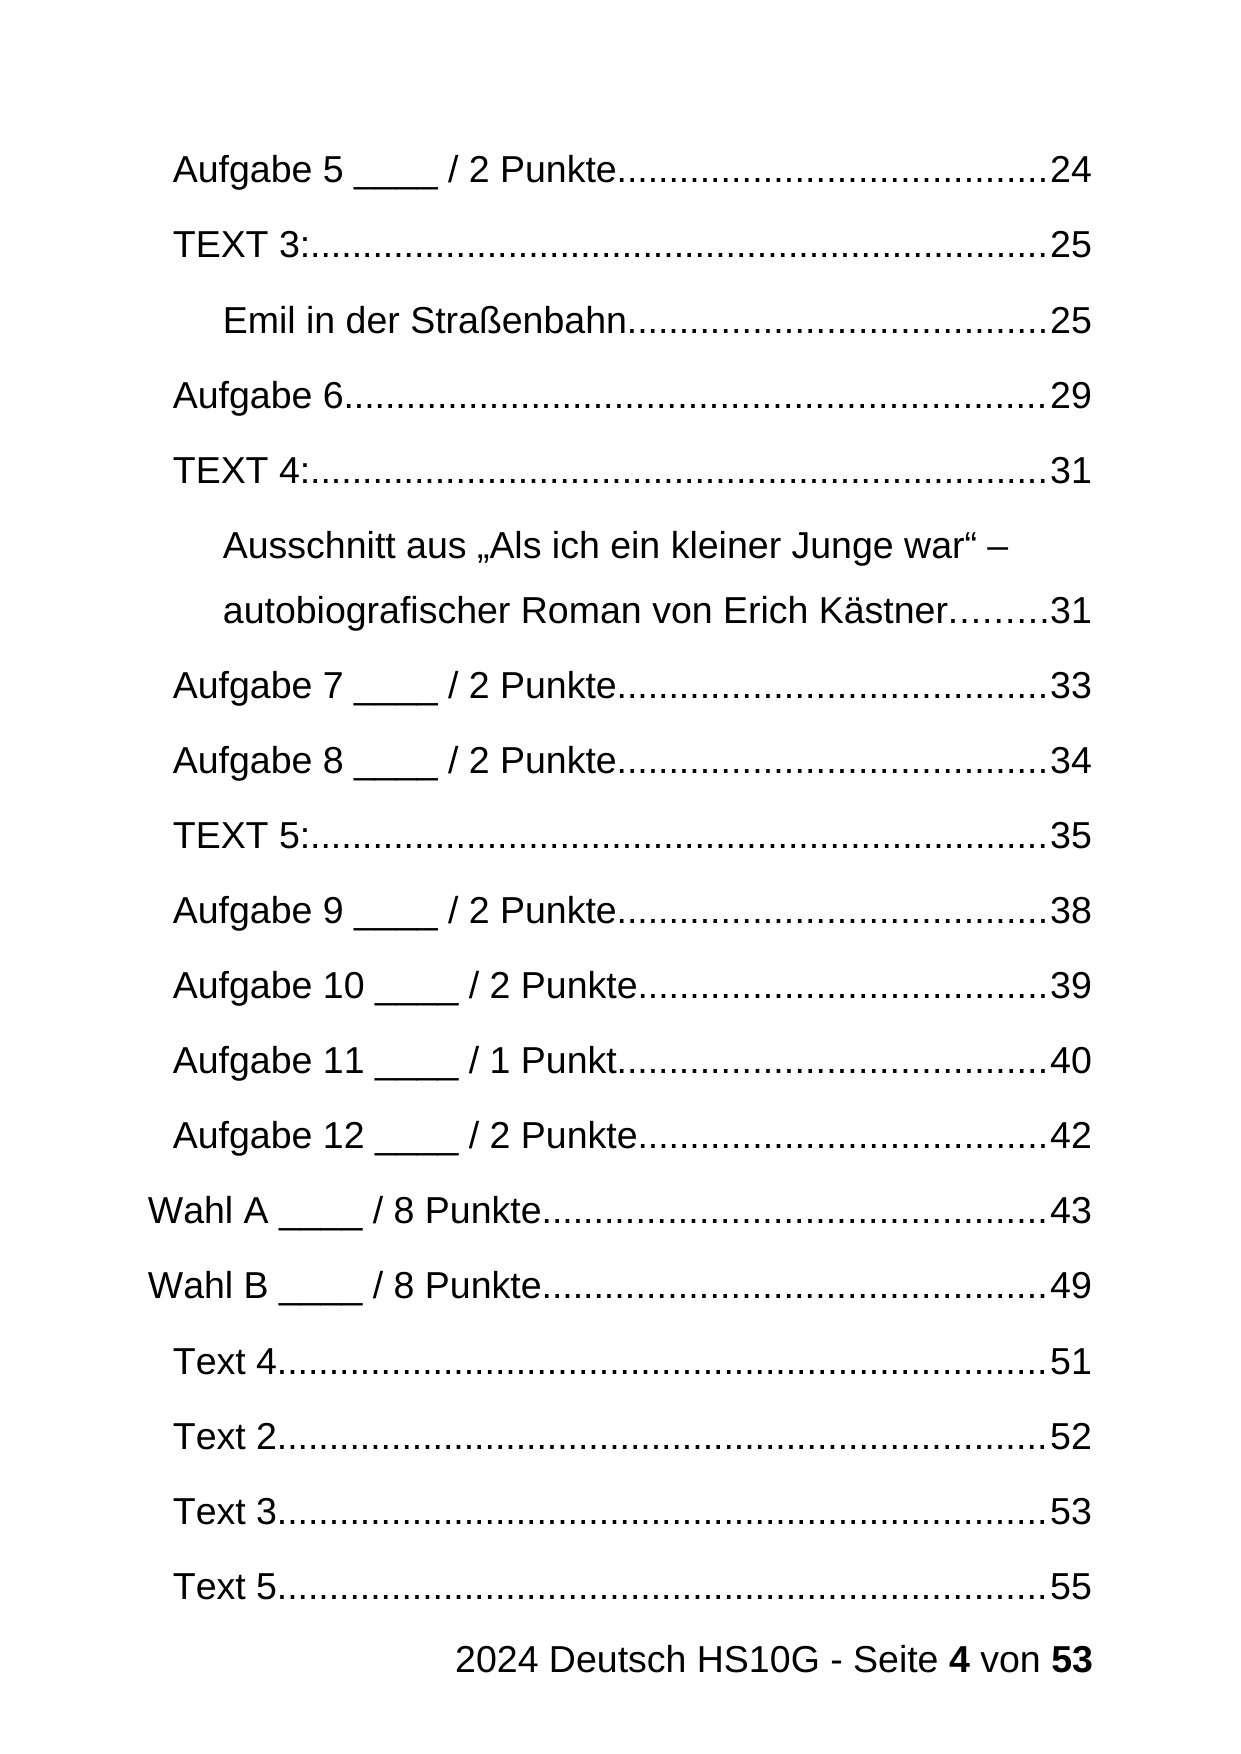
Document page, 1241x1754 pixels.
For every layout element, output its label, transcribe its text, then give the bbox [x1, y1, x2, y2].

text Aufgabe 6 29 [173, 373, 1093, 416]
text Wahl B ____ / 8 Punkte 49 [148, 1264, 1093, 1307]
text TEXT 3: 25 [173, 223, 1093, 266]
text Aufgabe 8 ____ / 2 Punkte 34 [173, 738, 1093, 781]
text Aufgabe 9 ____ / 2 Punkte 38 [173, 888, 1093, 931]
text Text 3 53 [173, 1489, 1093, 1532]
text Aufgabe 5 ____ / 2 Punkte 24 [173, 148, 1093, 191]
text Aufgabe 12 ____ / 2 Punkte 42 [173, 1113, 1093, 1157]
text Text 5 55 [173, 1564, 1093, 1607]
text Ausschnitt aus „Als ich ein kleiner Junge war“ – autobiografischer Roman von Erich Kästner 31 [223, 523, 1093, 631]
text Wahl A ____ / 8 Punkte. 43 [148, 1189, 1093, 1232]
text Text 4 51 [173, 1339, 1093, 1382]
text Aufgabe 10 ____ / 2 Punkte 39 [173, 963, 1093, 1006]
text TEXT 4: 31 [173, 448, 1093, 491]
text Aufgabe 7 ____ / 2 Punkte 33 [173, 663, 1093, 706]
text TEXT 5: 35 [173, 813, 1093, 856]
text Text 2 52 [173, 1414, 1093, 1457]
text Aufgabe 11 ____ / 1 Punkt 40 [173, 1038, 1093, 1082]
text Emil in der Straßenbahn 25 [223, 298, 1093, 341]
